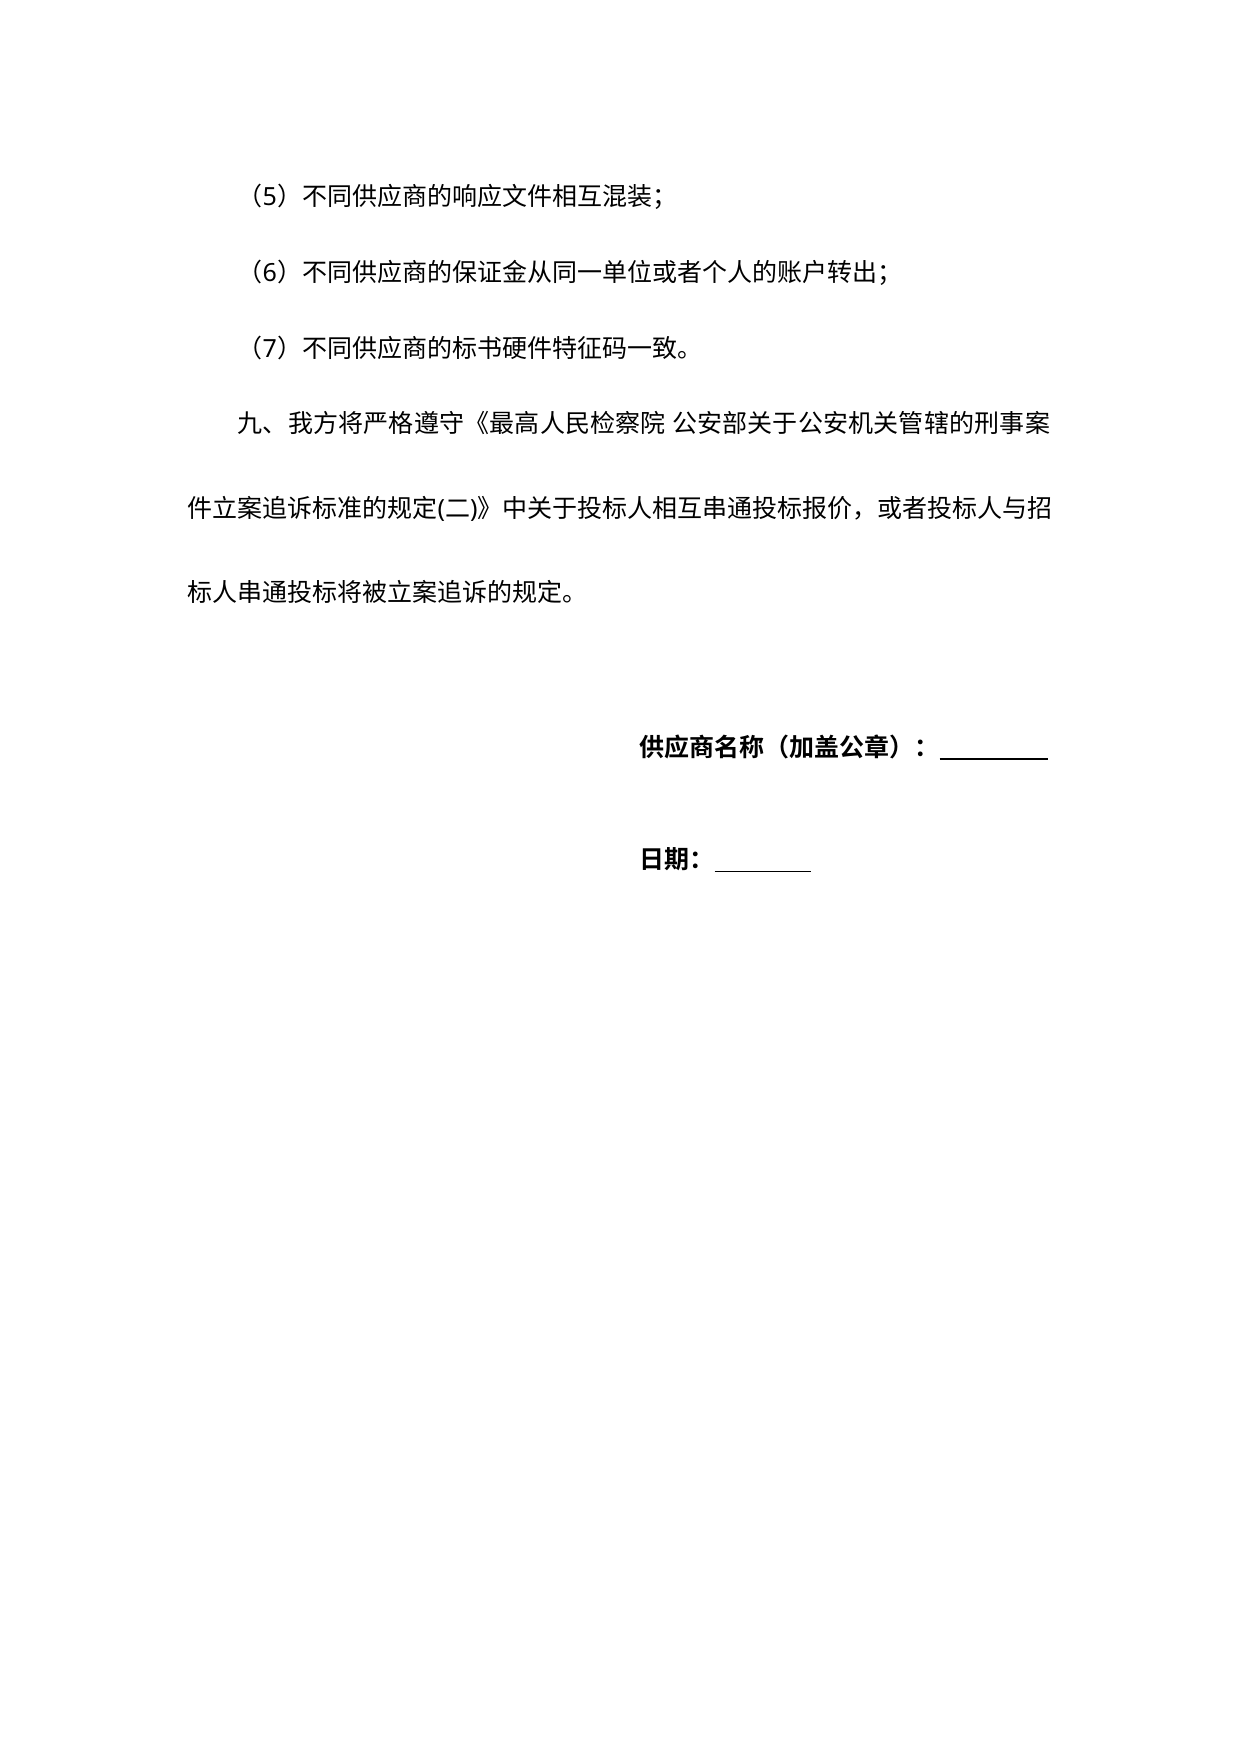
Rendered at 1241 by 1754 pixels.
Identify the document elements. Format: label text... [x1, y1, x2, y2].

text 日期： [187, 825, 1053, 890]
text 供应商名称（加盖公章）： [187, 713, 1053, 778]
text （7）不同供应商的标书硬件特征码一致。 [187, 314, 1053, 379]
text （6）不同供应商的保证金从同一单位或者个人的账户转出； [187, 238, 1053, 303]
text （5）不同供应商的响应文件相互混装； [187, 162, 1053, 227]
text 九、我方将严格遵守《最高人民检察院 公安部关于公安机关管辖的刑事案件立案追诉标准的规定(二)》中关于投标人相互串通投标报价，或者投标人与招标人串通投标将被立案追诉的规定。 [187, 389, 1053, 623]
